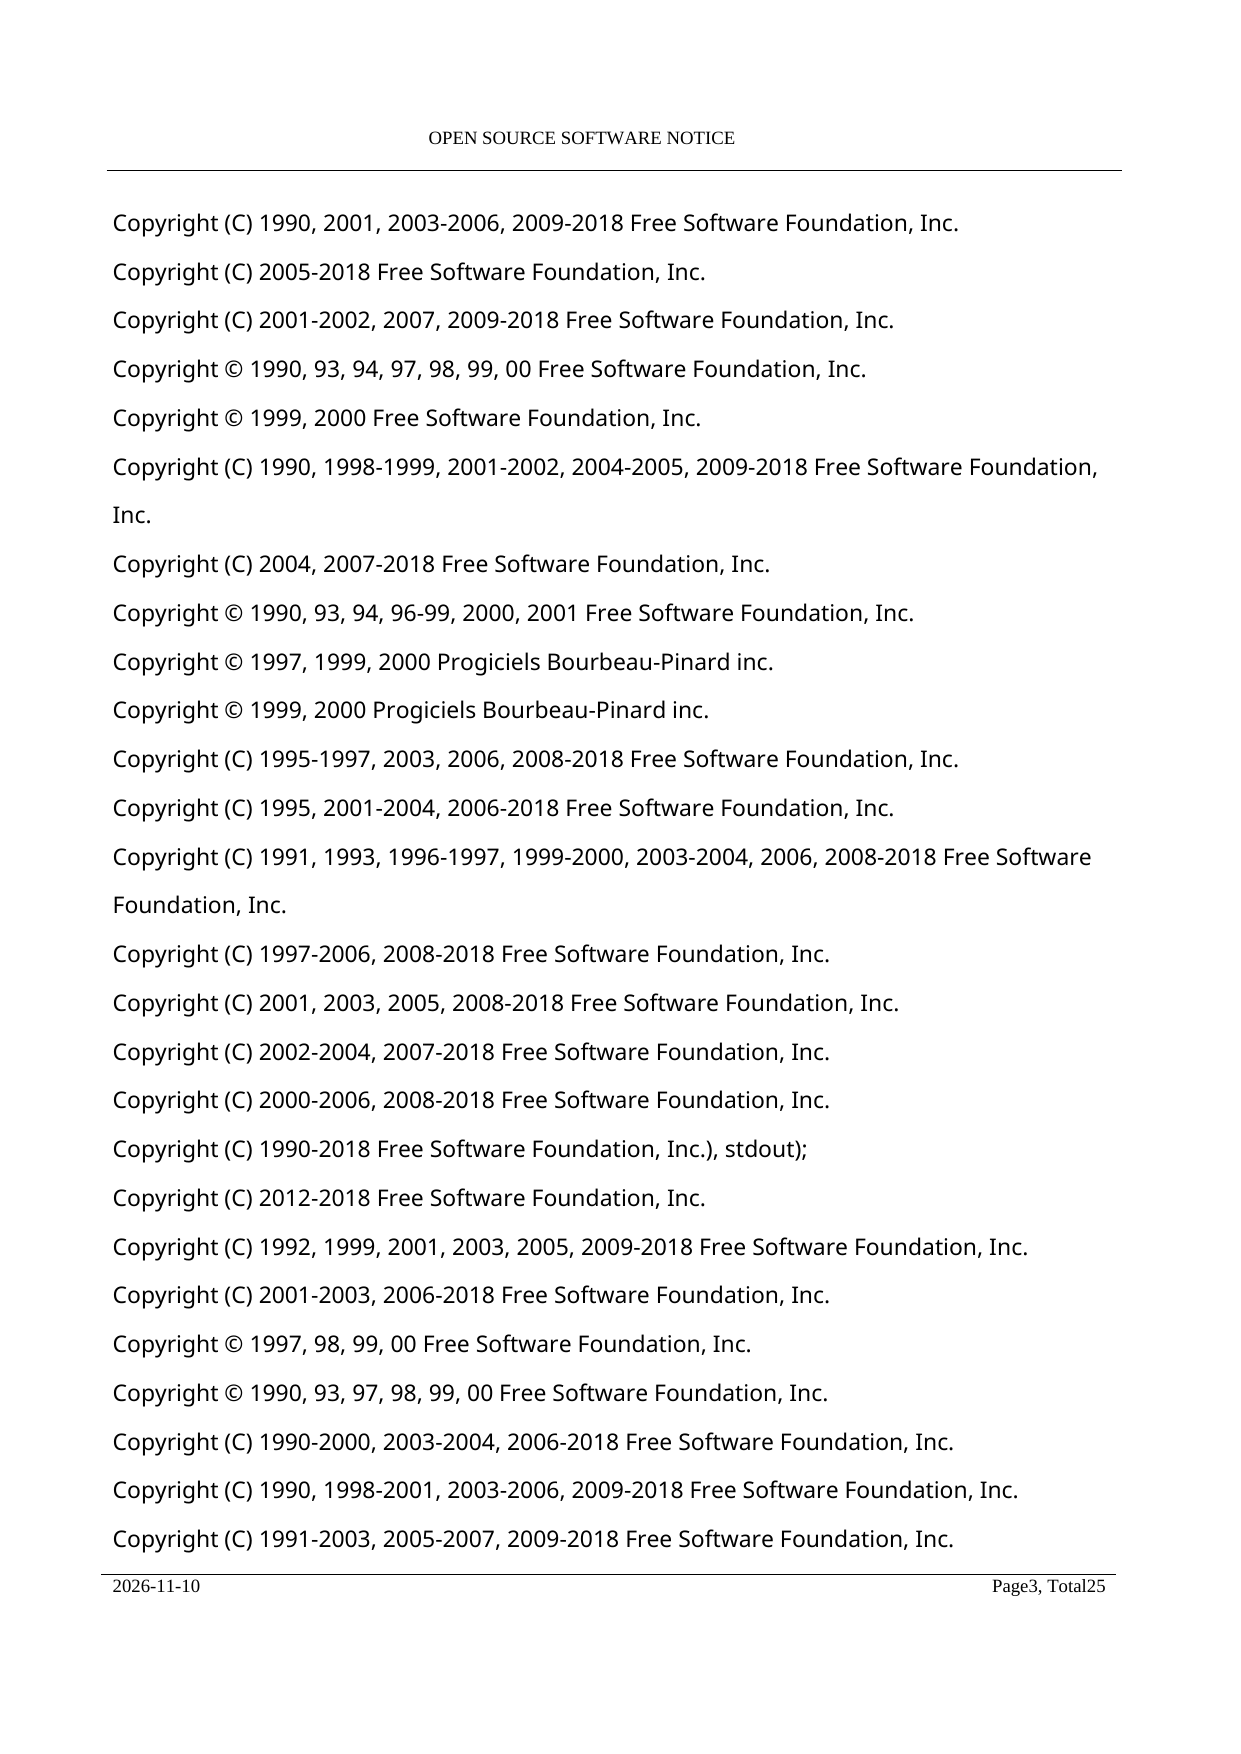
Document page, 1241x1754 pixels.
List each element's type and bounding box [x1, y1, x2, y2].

text [112, 206, 1128, 1555]
